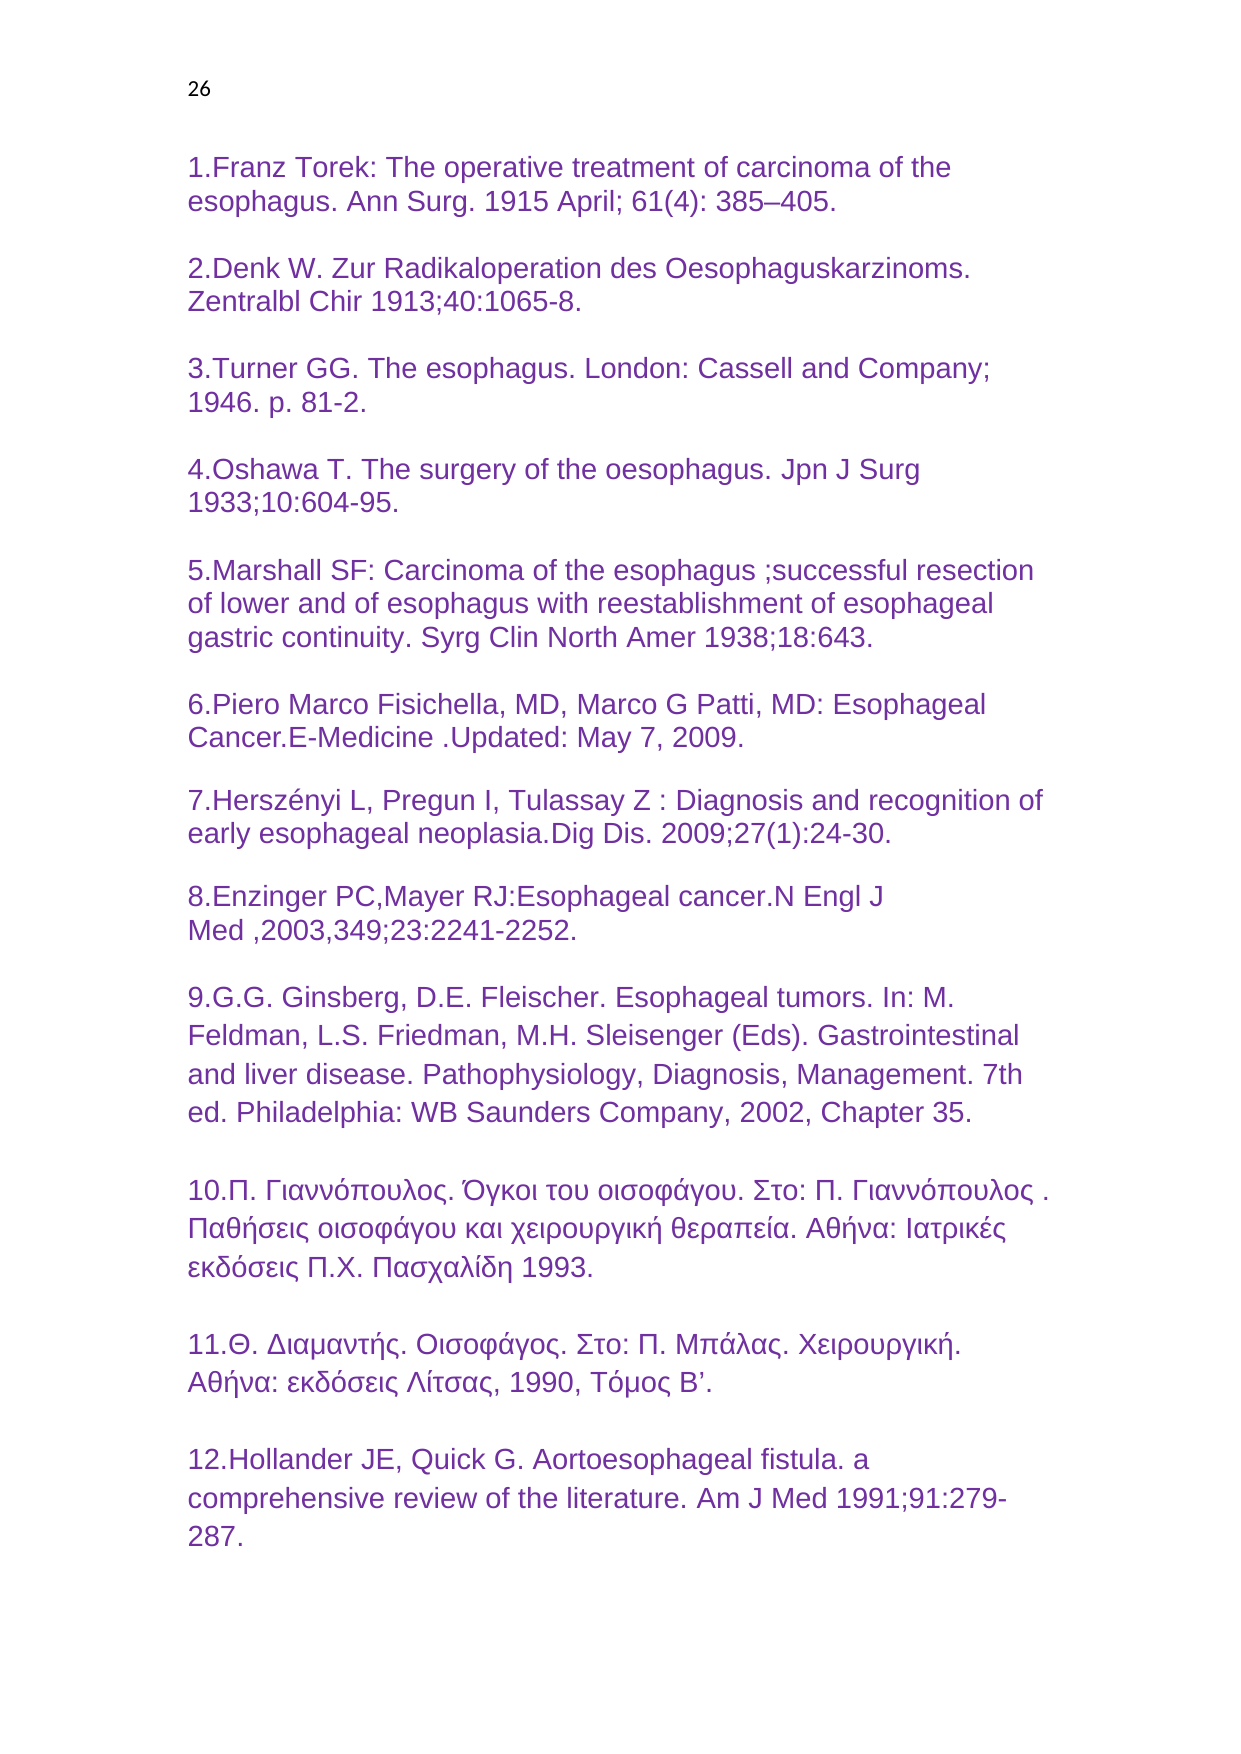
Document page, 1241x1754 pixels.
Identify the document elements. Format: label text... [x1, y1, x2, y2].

list 11.Θ. Διαμαντής. Οισοφάγος. Στο: Π. Μπάλας. Χειρουργική. Αθήνα: εκδόσεις Λίτσας, 1990, Τόμος Β’. [187, 1327, 1053, 1399]
list 9.G.G. Ginsberg, D.E. Fleischer. Esophageal tumors. In: M. Feldman, L.S. Friedman, M.H. Sleisenger (Eds). Gastrointestinal and liver disease. Pathophysiology, Diagnosis, Management. 7th ed. Philadelphia: WB Saunders Company, 2002, Chapter 35. [187, 980, 1053, 1129]
list 6.Piero Marco Fisichella, MD, Marco G Patti, MD: Esophageal Cancer.E-Medicine .Updated: May 7, 2009. [187, 687, 1053, 754]
list 2.Denk W. Zur Radikaloperation des Oesophaguskarzinoms. Zentralbl Chir 1913;40:1065-8. [187, 251, 1053, 318]
list 4.Oshawa T. The surgery of the oesophagus. Jpn J Surg 1933;10:604-95. [187, 452, 1053, 519]
list 5.Marshall SF: Carcinoma of the esophagus ;successful resection of lower and of esophagus with reestablishment of esophageal gastric continuity. Syrg Clin North Amer 1938;18:643. [187, 552, 1053, 653]
list 8.Enzinger PC,Mayer RJ:Esophageal cancer.N Engl J Med ,2003,349;23:2241-2252. [187, 879, 1053, 946]
title 7.Herszényi L, Pregun I, Tulassay Z : Diagnosis and recognition of early esophageal neoplasia.Dig Dis. 2009;27(1):24-30. [187, 783, 1053, 850]
list 10.Π. Γιαννόπουλος. Όγκοι του οισοφάγου. Στο: Π. Γιαννόπουλος . Παθήσεις οισοφάγου και χειρουργική θεραπεία. Αθήνα: Ιατρικές εκδόσεις Π.Χ. Πασχαλίδη 1993. [187, 1172, 1053, 1283]
list 12.Hollander JE, Quick G. Aortoesophageal fistula. a comprehensive review of the literature. Am J Med 1991;91:279-287. [187, 1442, 1053, 1553]
list 1.Franz Torek: The operative treatment of carcinoma of the esophagus. Ann Surg. 1915 April; 61(4): 385–405. [187, 150, 1053, 217]
list 3.Turner GG. The esophagus. London: Cassell and Company; 1946. p. 81-2. [187, 351, 1053, 418]
